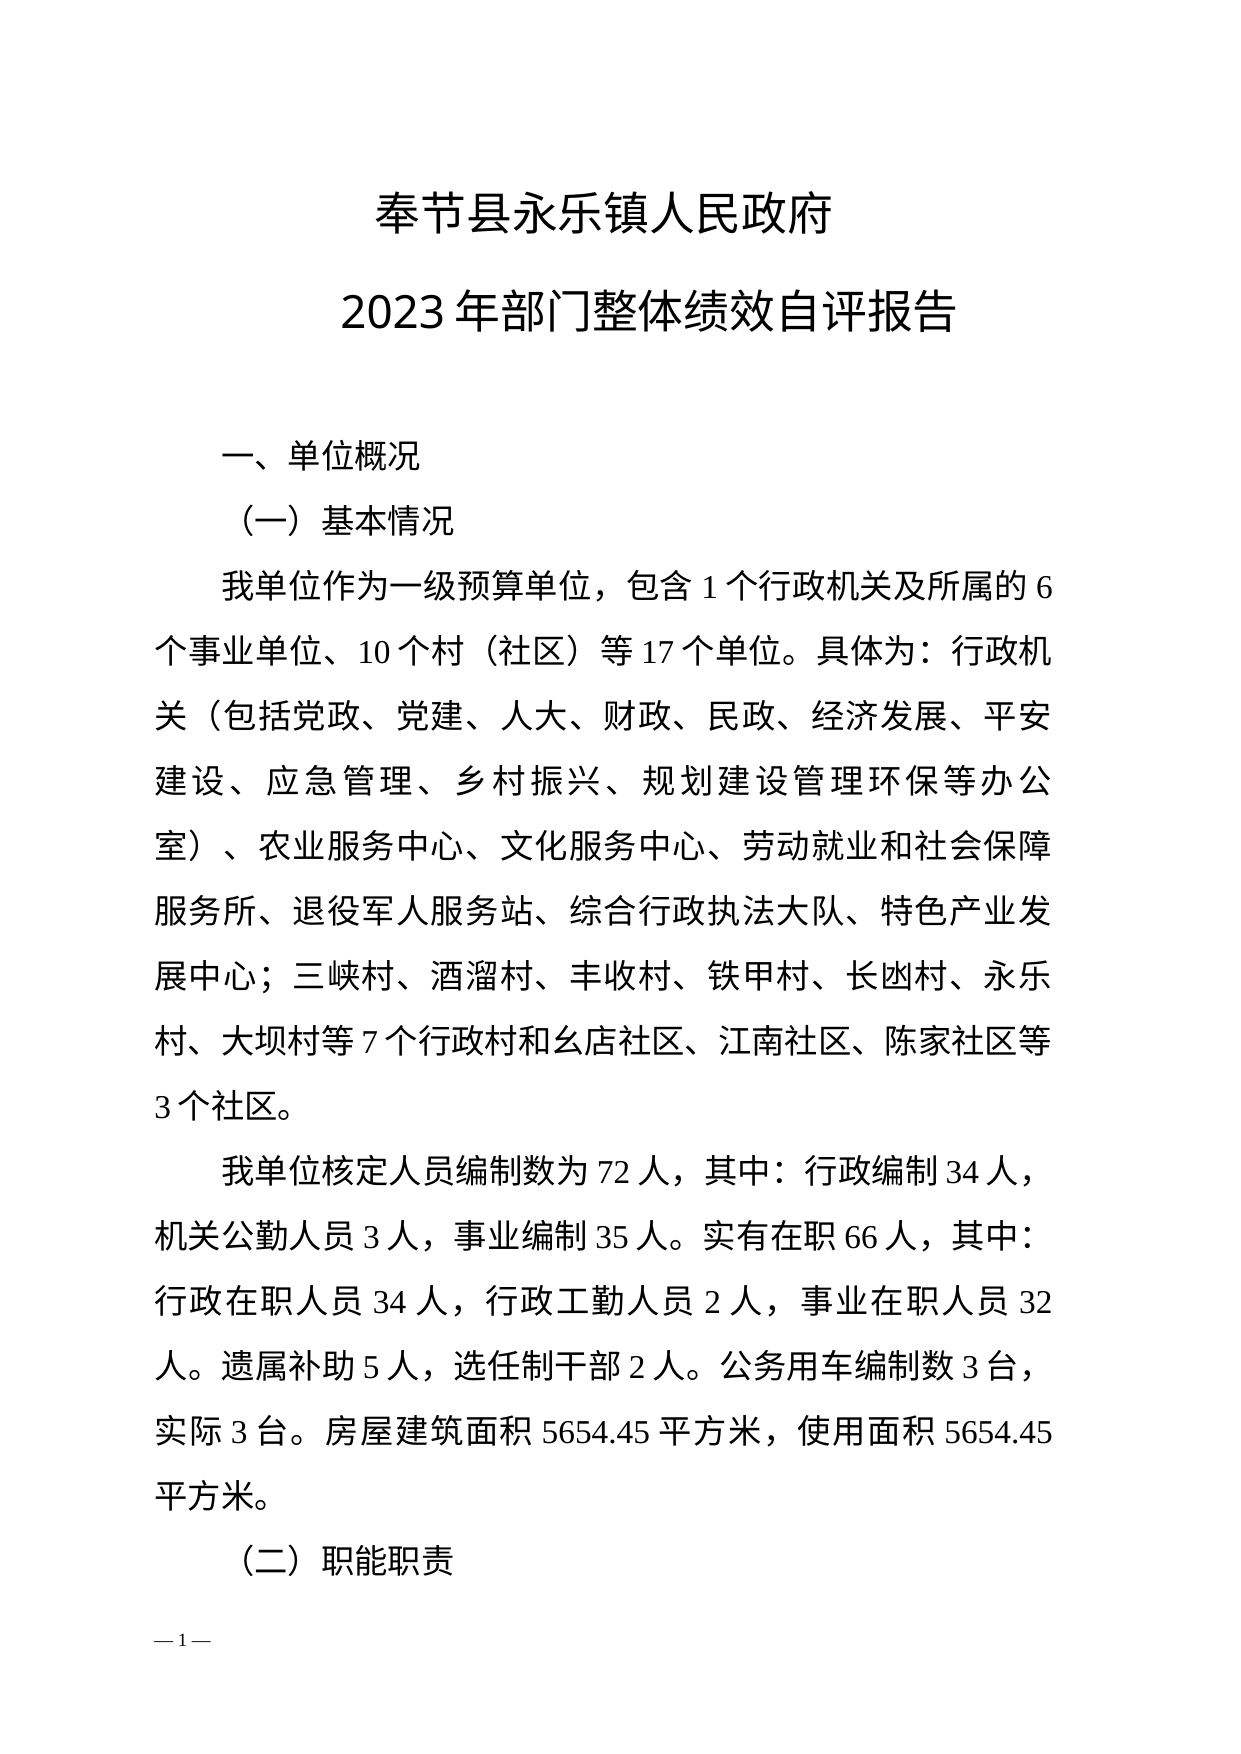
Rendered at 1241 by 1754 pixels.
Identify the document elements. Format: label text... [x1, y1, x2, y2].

text 一、单位概况 [154, 422, 1053, 487]
text 奉节县永乐镇人民政府 [154, 162, 1053, 259]
text （一）基本情况 [154, 487, 1053, 552]
text 2023年部门整体绩效自评报告 [154, 259, 1053, 357]
text 我单位核定人员编制数为72人，其中：行政编制34人，机关公勤人员3人，事业编制35人。实有在职66人，其中：行政在职人员34人，行政工勤人员2人，事业在职人员32人。遗属补助5人，选任制干部2人。公务用车编制数3台，实际3台。房屋建筑面积5654.45平方米，使用面积5654.45平方米。 [154, 1137, 1053, 1527]
text 我单位作为一级预算单位，包含1个行政机关及所属的6个事业单位、10个村（社区）等17个单位。具体为：行政机关（包括党政、党建、人大、财政、民政、经济发展、平安建设、应急管理、乡村振兴、规划建设管理环保等办公室）、农业服务中心、文化服务中心、劳动就业和社会保障服务所、退役军人服务站、综合行政执法大队、特色产业发展中心；三峡村、酒溜村、丰收村、铁甲村、长凼村、永乐村、大坝村等7个行政村和幺店社区、江南社区、陈家社区等3个社区。 [154, 552, 1053, 1137]
list 职能职责 [154, 1527, 1053, 1592]
